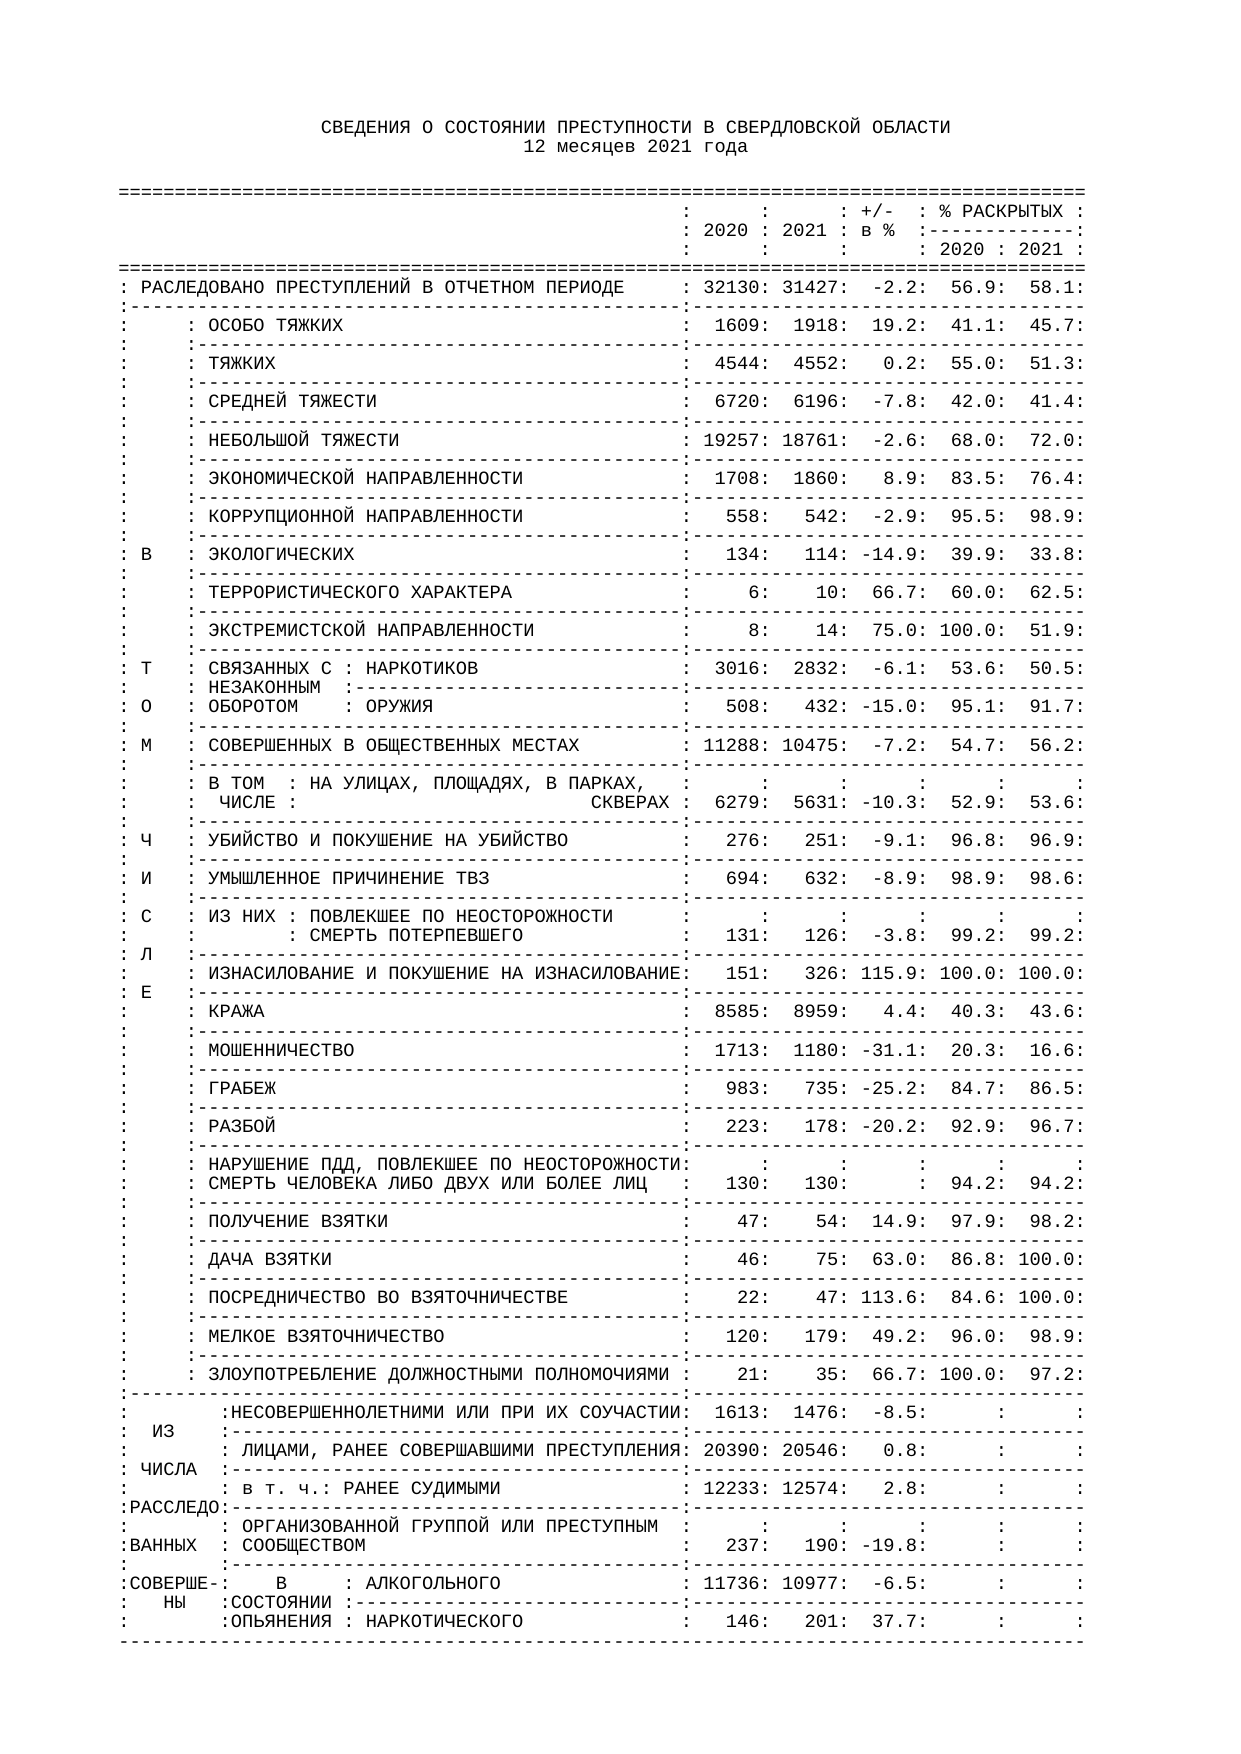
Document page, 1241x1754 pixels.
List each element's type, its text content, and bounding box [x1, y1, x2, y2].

text : :-------------------------------------------:----------------------------------- [118, 1269, 1240, 1289]
text : Т : СВЯЗАННЫХ С : НАРКОТИКОВ : 3016: 2832: -6.1: 53.6: 50.5: [118, 659, 1240, 679]
text : :-------------------------------------------:----------------------------------- [118, 717, 1240, 736]
text : : СРЕДНЕЙ ТЯЖЕСТИ : 6720: 6196: -7.8: 42.0: 41.4: [118, 393, 1240, 412]
text : :-------------------------------------------:----------------------------------- [118, 1231, 1240, 1251]
text : :-------------------------------------------:----------------------------------- [118, 1098, 1240, 1117]
text : : ДАЧА ВЗЯТКИ : 46: 75: 63.0: 86.8: 100.0: [118, 1251, 1240, 1269]
text :СОВЕРШЕ-: В : АЛКОГОЛЬНОГО : 11736: 10977: -6.5: : : [118, 1574, 1240, 1594]
text -------------------------------------------------------------------------------------- [118, 1632, 1240, 1651]
text : :-------------------------------------------:----------------------------------- [118, 488, 1240, 507]
text : : ОРГАНИЗОВАННОЙ ГРУППОЙ ИЛИ ПРЕСТУПНЫМ : : : : : : [118, 1517, 1240, 1536]
text : :-------------------------------------------:----------------------------------- [118, 1136, 1240, 1155]
text : :-------------------------------------------:----------------------------------- [118, 602, 1240, 621]
text : : СМЕРТЬ ЧЕЛОВЕКА ЛИБО ДВУХ ИЛИ БОЛЕЕ ЛИЦ : 130: 130: : 94.2: 94.2: [118, 1174, 1240, 1193]
text : :-------------------------------------------:----------------------------------- [118, 850, 1240, 869]
text : НЫ :СОСТОЯНИИ :-----------------------------:----------------------------------- [118, 1594, 1240, 1613]
text : М : СОВЕРШЕННЫХ В ОБЩЕСТВЕННЫХ МЕСТАХ : 11288: 10475: -7.2: 54.7: 56.2: [118, 736, 1240, 755]
text : : ПОЛУЧЕНИЕ ВЗЯТКИ : 47: 54: 14.9: 97.9: 98.2: [118, 1212, 1240, 1231]
text :-------------------------------------------------:----------------------------------- [118, 1384, 1240, 1403]
text : :-------------------------------------------:----------------------------------- [118, 336, 1240, 354]
text : :-------------------------------------------:----------------------------------- [118, 1060, 1240, 1079]
text : : МЕЛКОЕ ВЗЯТОЧНИЧЕСТВО : 120: 179: 49.2: 96.0: 98.9: [118, 1327, 1240, 1346]
text : Ч : УБИЙСТВО И ПОКУШЕНИЕ НА УБИЙСТВО : 276: 251: -9.1: 96.8: 96.9: [118, 831, 1240, 850]
text : : НЕБОЛЬШОЙ ТЯЖЕСТИ : 19257: 18761: -2.6: 68.0: 72.0: [118, 431, 1240, 450]
text : : МОШЕННИЧЕСТВО : 1713: 1180: -31.1: 20.3: 16.6: [118, 1041, 1240, 1060]
text : : : СМЕРТЬ ПОТЕРПЕВШЕГО : 131: 126: -3.8: 99.2: 99.2: [118, 926, 1240, 946]
text : О : ОБОРОТОМ : ОРУЖИЯ : 508: 432: -15.0: 95.1: 91.7: [118, 698, 1240, 717]
text : : ОСОБО ТЯЖКИХ : 1609: 1918: 19.2: 41.1: 45.7: [118, 316, 1240, 336]
text : : в т. ч.: РАНЕЕ СУДИМЫМИ : 12233: 12574: 2.8: : : [118, 1479, 1240, 1498]
text : Л :-------------------------------------------:----------------------------------- [118, 946, 1240, 964]
text : :-------------------------------------------:----------------------------------- [118, 641, 1240, 659]
text : : РАЗБОЙ : 223: 178: -20.2: 92.9: 96.7: [118, 1117, 1240, 1136]
text :-------------------------------------------------:----------------------------------- [118, 297, 1240, 316]
text 12 мecяцев 2021 гoдa [118, 137, 1240, 156]
text : :-------------------------------------------:----------------------------------- [118, 1022, 1240, 1041]
text : : НЕЗАКОННЫМ :-----------------------------:----------------------------------- [118, 679, 1240, 698]
text :РАССЛЕДО:----------------------------------------:----------------------------------- [118, 1498, 1240, 1517]
text : ИЗ :----------------------------------------:----------------------------------- [118, 1422, 1240, 1441]
text : :-------------------------------------------:----------------------------------- [118, 450, 1240, 469]
text : :-------------------------------------------:----------------------------------- [118, 374, 1240, 393]
text : : ЛИЦАМИ, РАНЕЕ СОВЕРШАВШИМИ ПРЕСТУПЛЕНИЯ: 20390: 20546: 0.8: : : [118, 1441, 1240, 1460]
text : :----------------------------------------:----------------------------------- [118, 1556, 1240, 1574]
text : : ЧИСЛЕ : СКВЕРАХ : 6279: 5631: -10.3: 52.9: 53.6: [118, 793, 1240, 812]
text : : В ТОМ : НА УЛИЦАХ, ПЛОЩАДЯХ, В ПАРКАХ, : : : : : : [118, 774, 1240, 793]
text : :-------------------------------------------:----------------------------------- [118, 1193, 1240, 1212]
text : : ЭКСТРЕМИСТСКОЙ НАПРАВЛЕННОСТИ : 8: 14: 75.0: 100.0: 51.9: [118, 621, 1240, 641]
text : : ТЕРРОРИСТИЧЕСКОГО ХАРАКТЕРА : 6: 10: 66.7: 60.0: 62.5: [118, 583, 1240, 602]
text ====================================================================================== [118, 183, 1240, 202]
text СВЕДЕНИЯ О СОСТОЯНИИ ПРЕСТУПНОСТИ В СВЕРДЛОВСКОЙ ОБЛАСТИ [118, 118, 1240, 137]
text : : : +/- : % РАСКРЫТЫХ : [118, 202, 1240, 221]
text : :-------------------------------------------:----------------------------------- [118, 1346, 1240, 1365]
text : В : ЭКОЛОГИЧЕСКИХ : 134: 114: -14.9: 39.9: 33.8: [118, 545, 1240, 564]
text : : ЭКОНОМИЧЕСКОЙ НАПРАВЛЕННОСТИ : 1708: 1860: 8.9: 83.5: 76.4: [118, 469, 1240, 488]
text : : ПОСРЕДНИЧЕСТВО ВО ВЗЯТОЧНИЧЕСТВЕ : 22: 47: 113.6: 84.6: 100.0: [118, 1289, 1240, 1308]
text : :-------------------------------------------:----------------------------------- [118, 755, 1240, 774]
text : :-------------------------------------------:----------------------------------- [118, 888, 1240, 907]
text : 2020 : 2021 : в % :-------------: [118, 221, 1240, 240]
text : С : ИЗ НИХ : ПОВЛЕКШЕЕ ПО НЕОСТОРОЖНОСТИ : : : : : : [118, 907, 1240, 926]
text : Е :-------------------------------------------:----------------------------------- [118, 984, 1240, 1003]
text : : КОРРУПЦИОННОЙ НАПРАВЛЕННОСТИ : 558: 542: -2.9: 95.5: 98.9: [118, 507, 1240, 526]
text : :-------------------------------------------:----------------------------------- [118, 412, 1240, 431]
text : РАСЛЕДОВАНО ПРЕСТУПЛЕНИЙ В ОТЧЕТНОМ ПЕРИОДЕ : 32130: 31427: -2.2: 56.9: 58.1: [118, 278, 1240, 297]
text : ЧИСЛА :----------------------------------------:----------------------------------- [118, 1460, 1240, 1479]
text : : ИЗНАСИЛОВАНИЕ И ПОКУШЕНИЕ НА ИЗНАСИЛОВАНИЕ: 151: 326: 115.9: 100.0: 100.0: [118, 964, 1240, 984]
text : :-------------------------------------------:----------------------------------- [118, 564, 1240, 583]
text : :-------------------------------------------:----------------------------------- [118, 526, 1240, 545]
text :ВАННЫХ : СООБЩЕСТВОМ : 237: 190: -19.8: : : [118, 1536, 1240, 1556]
text : : ГРАБЕЖ : 983: 735: -25.2: 84.7: 86.5: [118, 1079, 1240, 1098]
text : :-------------------------------------------:----------------------------------- [118, 812, 1240, 831]
text : : НАРУШЕНИЕ ПДД, ПОВЛЕКШЕЕ ПО НЕОСТОРОЖНОСТИ: : : : : : [118, 1155, 1240, 1174]
text : И : УМЫШЛЕННОЕ ПРИЧИНЕНИЕ ТВЗ : 694: 632: -8.9: 98.9: 98.6: [118, 869, 1240, 888]
text : : : : 2020 : 2021 : [118, 240, 1240, 259]
text : :НЕСОВЕРШЕННОЛЕТНИМИ ИЛИ ПРИ ИХ СОУЧАСТИИ: 1613: 1476: -8.5: : : [118, 1403, 1240, 1422]
text ====================================================================================== [118, 259, 1240, 278]
text : : ТЯЖКИХ : 4544: 4552: 0.2: 55.0: 51.3: [118, 354, 1240, 374]
text : : КРАЖА : 8585: 8959: 4.4: 40.3: 43.6: [118, 1003, 1240, 1022]
text : :-------------------------------------------:----------------------------------- [118, 1308, 1240, 1327]
text : : ЗЛОУПОТРЕБЛЕНИЕ ДОЛЖНОСТНЫМИ ПОЛНОМОЧИЯМИ : 21: 35: 66.7: 100.0: 97.2: [118, 1365, 1240, 1384]
text : :ОПЬЯНЕНИЯ : НАРКОТИЧЕСКОГО : 146: 201: 37.7: : : [118, 1613, 1240, 1632]
